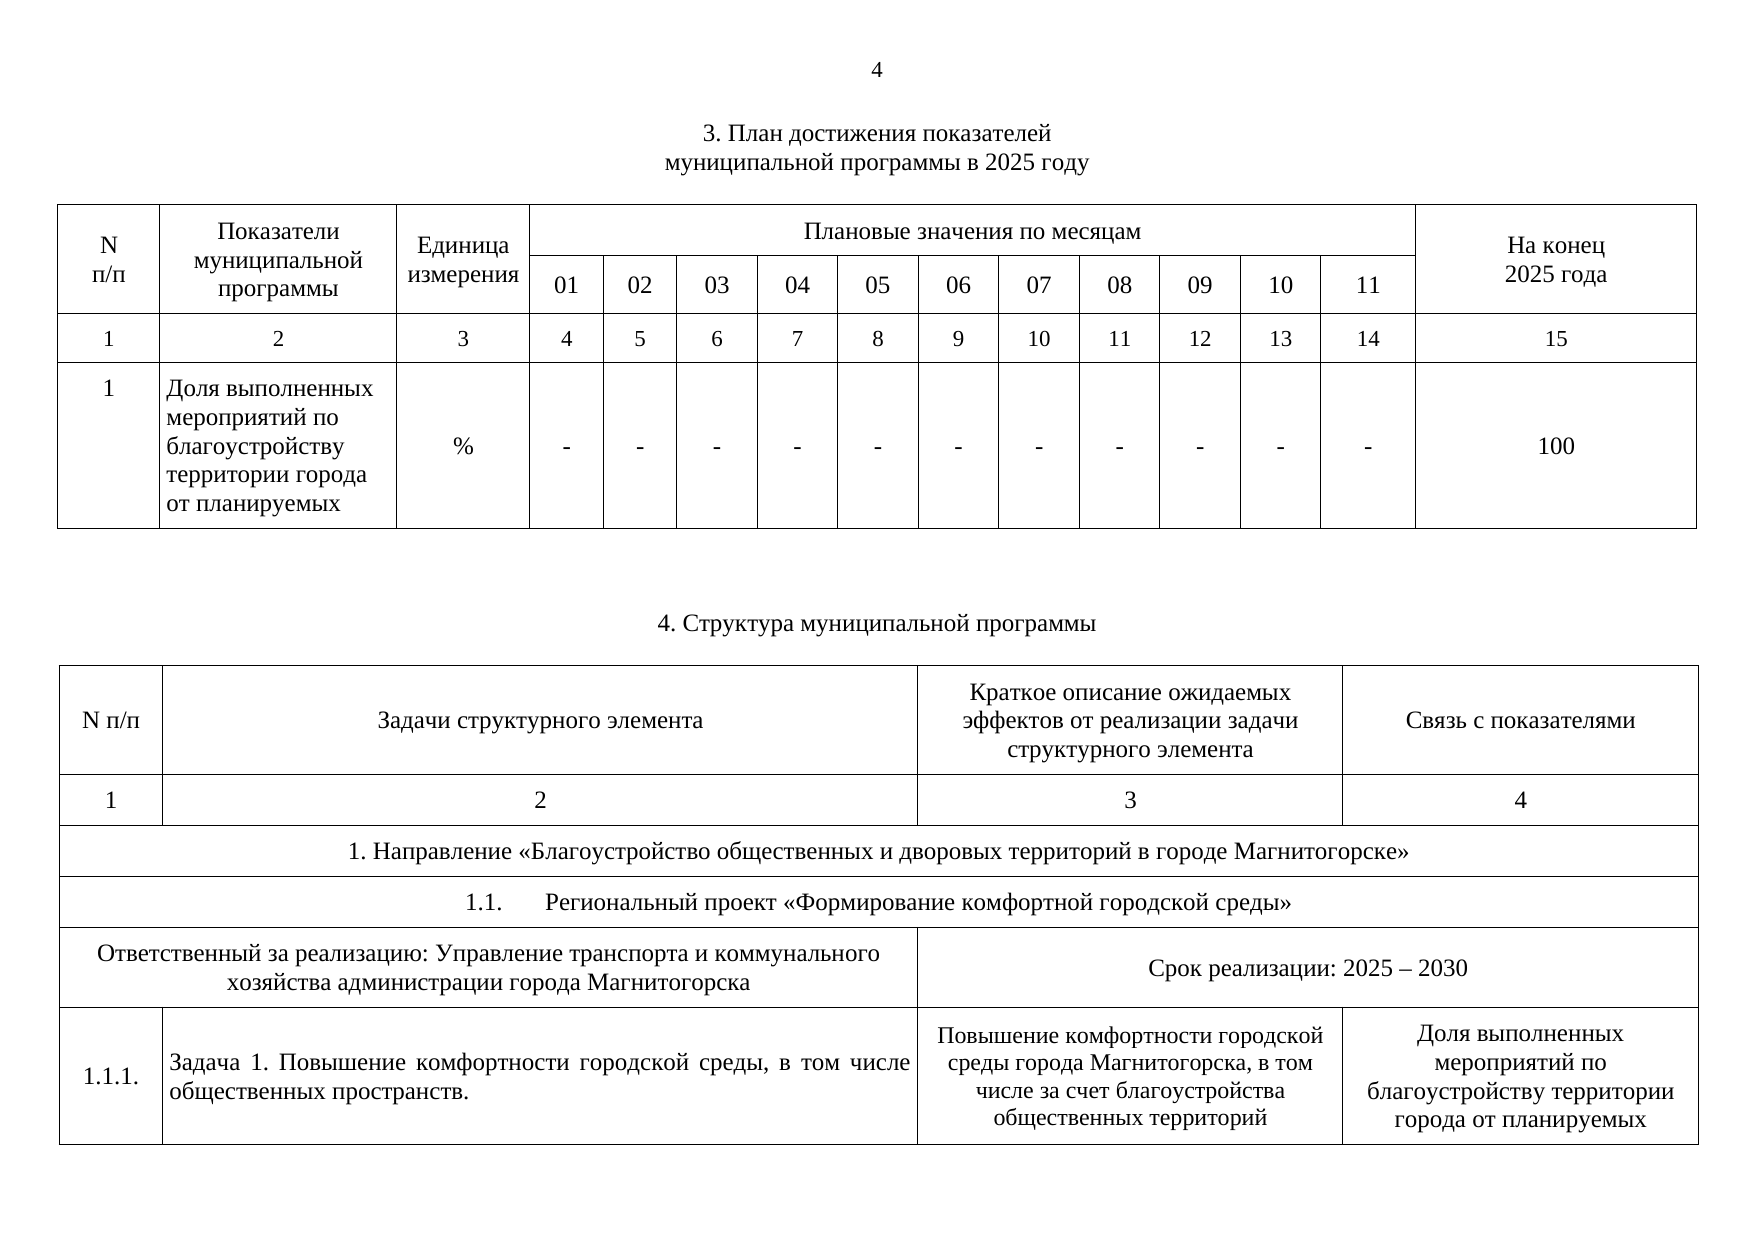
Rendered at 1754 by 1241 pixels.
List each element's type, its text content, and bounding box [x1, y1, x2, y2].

table_cell 4 [1343, 775, 1698, 825]
table_cell 3 [918, 775, 1342, 825]
table_cell - [1241, 363, 1320, 528]
table_cell Доля выполненных мероприятий по благоустройству территории города от планируемых [1343, 1008, 1698, 1144]
table_cell Региональный проект «Формирование комфортной городской среды» [60, 877, 1698, 927]
table_cell 100 [1416, 363, 1696, 528]
table_cell - [604, 363, 676, 528]
table_cell 7 [758, 314, 837, 362]
table_cell 10 [1241, 256, 1320, 313]
table_header N п/п [58, 205, 159, 313]
table_cell 4 [530, 314, 603, 362]
table_cell - [1080, 363, 1159, 528]
table_cell Срок реализации: 2025 – 2030 [918, 928, 1698, 1007]
table_cell 1 [58, 363, 159, 528]
table_cell 14 [1321, 314, 1415, 362]
table_cell 06 [919, 256, 998, 313]
table_header Связь с показателями [1343, 666, 1698, 774]
table_cell - [758, 363, 837, 528]
table_cell 5 [604, 314, 676, 362]
table_cell - [1321, 363, 1415, 528]
text муниципальной программы в 2025 году [118, 147, 1636, 176]
table_header N п/п [60, 666, 162, 774]
table_cell 09 [1160, 256, 1240, 313]
table_cell 04 [758, 256, 837, 313]
table_cell 6 [677, 314, 757, 362]
table_cell Повышение комфортности городской среды города Магнитогорска, в том числе за счет благоустройства общественных территорий [918, 1008, 1342, 1144]
table_cell Ответственный за реализацию: Управление транспорта и коммунального хозяйства администрации города Магнитогорска [60, 928, 917, 1007]
table_cell - [919, 363, 998, 528]
table_cell 11 [1080, 314, 1159, 362]
table_cell 1 [58, 314, 159, 362]
text 3. План достижения показателей [118, 118, 1636, 147]
table_cell 07 [999, 256, 1079, 313]
table_cell 8 [838, 314, 918, 362]
table_cell 2 [163, 775, 917, 825]
table_cell 12 [1160, 314, 1240, 362]
table_cell - [999, 363, 1079, 528]
table_cell Задача 1. Повышение комфортности городской среды, в том числе общественных пространств. [163, 1008, 917, 1144]
table_cell 13 [1241, 314, 1320, 362]
table_cell - [838, 363, 918, 528]
table_cell Доля выполненных мероприятий по благоустройству территории города от планируемых [160, 363, 396, 528]
table_header Показатели муниципальной программы [160, 205, 396, 313]
table_cell - [677, 363, 757, 528]
table_cell 11 [1321, 256, 1415, 313]
table_header Краткое описание ожидаемых эффектов от реализации задачи структурного элемента [918, 666, 1342, 774]
table_cell % [397, 363, 529, 528]
table_header Единица измерения [397, 205, 529, 313]
table_header На конец 2025 года [1416, 205, 1696, 313]
table_cell 08 [1080, 256, 1159, 313]
table_cell - [530, 363, 603, 528]
table_cell 02 [604, 256, 676, 313]
table_cell - [1160, 363, 1240, 528]
table_cell 2 [160, 314, 396, 362]
table_header Плановые значения по месяцам [530, 205, 1415, 255]
table_cell 03 [677, 256, 757, 313]
table_cell 10 [999, 314, 1079, 362]
table_cell 3 [397, 314, 529, 362]
table_cell 15 [1416, 314, 1696, 362]
table_cell 1. Направление «Благоустройство общественных и дворовых территорий в городе Магнитогорске» [60, 826, 1698, 876]
table_cell 01 [530, 256, 603, 313]
table_cell 1 [60, 775, 162, 825]
table_cell 9 [919, 314, 998, 362]
text 4. Структура муниципальной программы [118, 608, 1636, 636]
table_header Задачи структурного элемента [163, 666, 917, 774]
table_cell 05 [838, 256, 918, 313]
table_cell 1.1.1. [60, 1008, 162, 1144]
